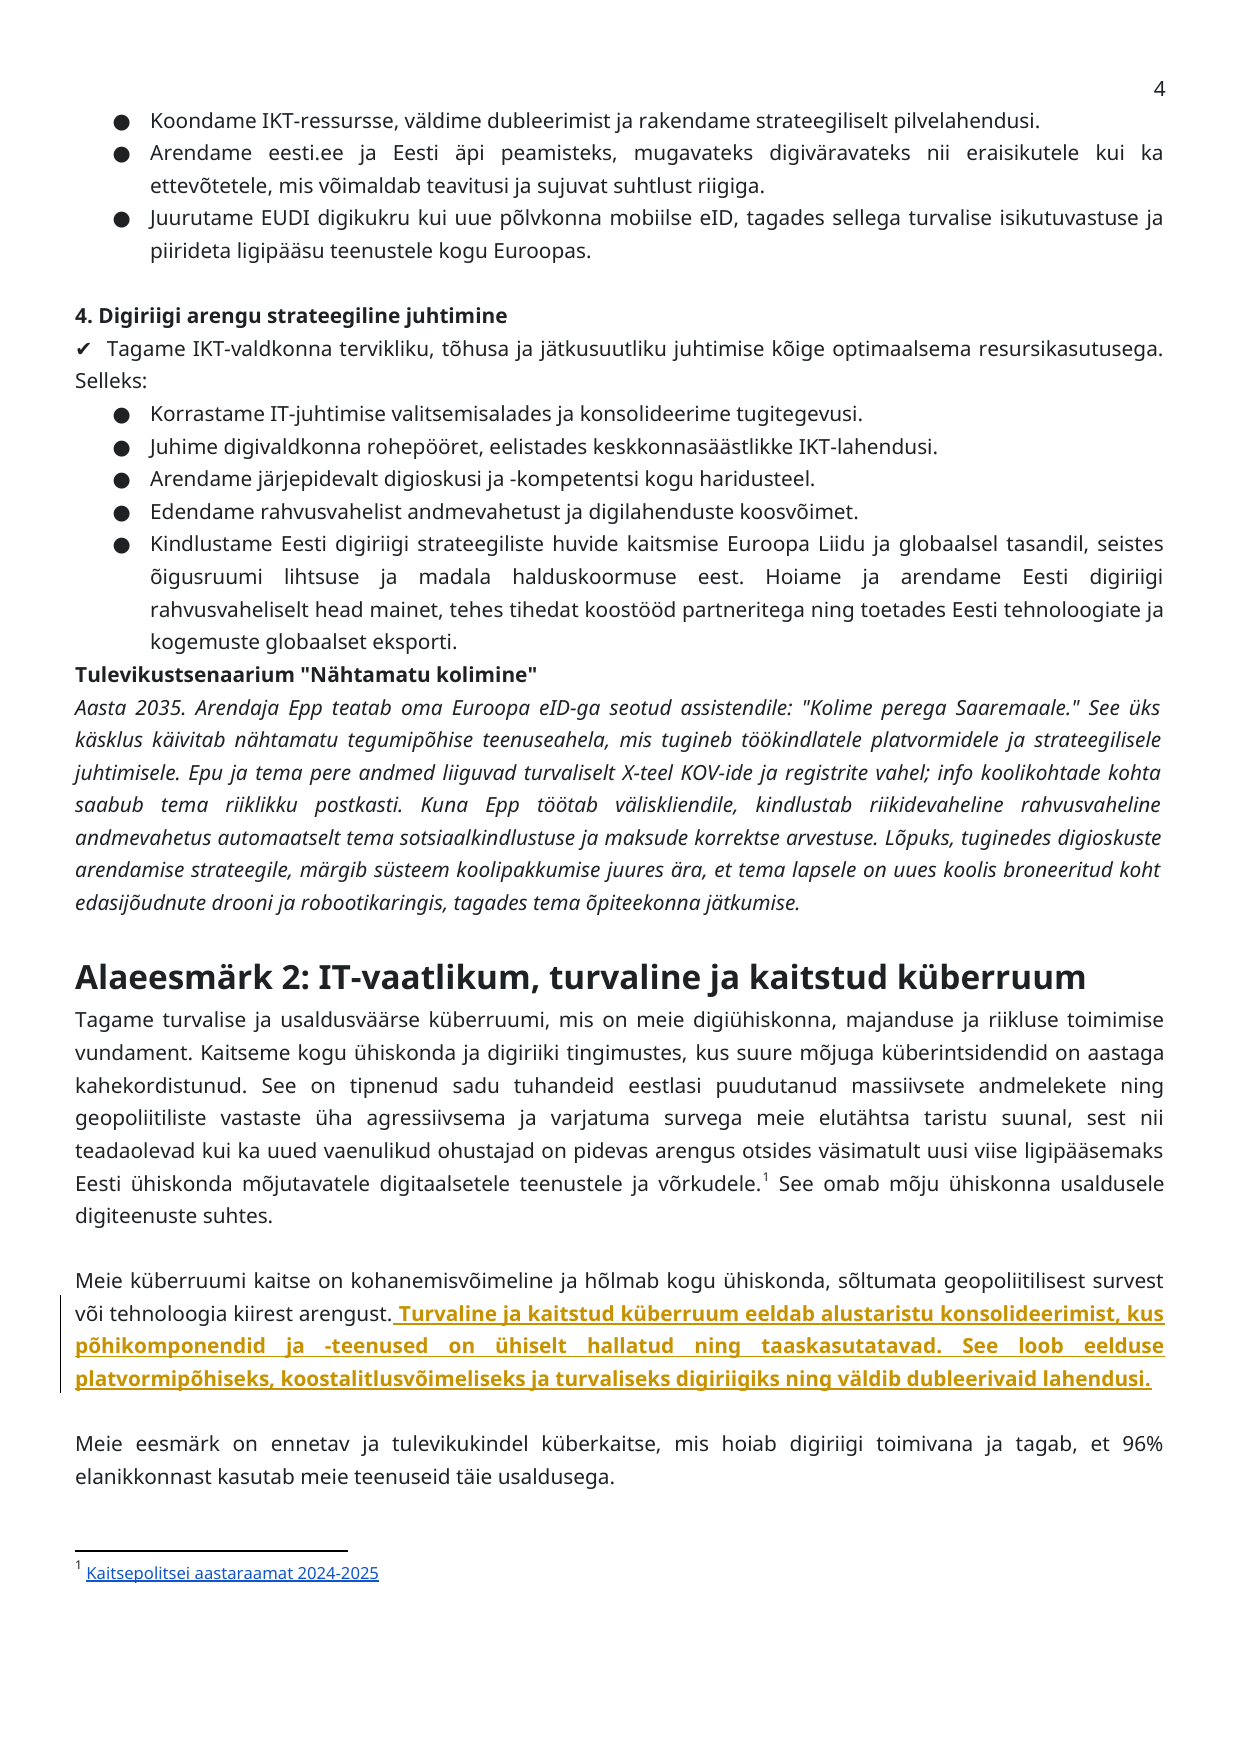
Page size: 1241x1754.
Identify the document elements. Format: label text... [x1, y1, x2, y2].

text Meie küberruumi kaitse on kohanemisvõimeline ja hõlmab kogu ühiskonda, sõltumata geopoliitilisest survest või tehnoloogia kiirest arengust. [75, 1357, 1165, 1393]
text Meie eesmärk on ennetav ja tulevikukindel küberkaitse, mis hoiab digiriigi toimivana ja tagab, et 96% elanikkonnast kasutab meie teenuseid täie usaldusega. [75, 1429, 1165, 1491]
text Alaeesmärk 2: IT-vaatlikum, turvaline ja kaitstud küberruum [75, 953, 1165, 999]
text Tagame turvalise ja usaldusväärse küberruumi, mis on meie digiühiskonna, majanduse ja riikluse toimimise vundament. Kaitseme kogu ühiskonda ja digiriiki tingimustes, kus suure mõjuga küberintsidendid on aastaga kahekordistunud. See on tipnenud sadu tuhandeid eestlasi puudutanud massiivsete andmelekete ning geopoliitiliste vastaste üha agressiivsema ja varjatuma survega meie elutähtsa taristu suunal, sest nii teadaolevad kui ka uued vaenulikud ohustajad on pidevas arengus otsides väsimatult uusi viise ligipääsemaks Eesti ühiskonda mõjutavatele digitaalsetele teenustele ja võrkudele. See omab mõju ühiskonna usaldusele digiteenuste suhtes. [75, 1006, 1165, 1230]
list Juhime digivaldkonna rohepööret, eelistades keskkonnasäästlikke IKT-lahendusi. [112, 432, 1165, 460]
list Korrastame IT-juhtimise valitsemisalades ja konsolideerime tugitegevusi. [112, 399, 1165, 428]
text Aasta 2035. Arendaja Epp teatab oma Euroopa eID-ga seotud assistendile: "Kolime perega Saaremaale." See üks käsklus käivitab nähtamatu tegumipõhise teenuseahela, mis tugineb töökindlatele platvormidele ja strateegilisele juhtimisele. Epu ja tema pere andmed liiguvad turvaliselt X-teel KOV-ide ja registrite vahel; info koolikohtade kohta saabub tema riiklikku postkasti. Kuna Epp töötab väliskliendile, kindlustab riikidevaheline rahvusvaheline andmevahetus automaatselt tema sotsiaalkindlustuse ja maksude korrektse arvestuse. Lõpuks, tuginedes digioskuste arendamise strateegile, märgib süsteem koolipakkumise juures ära, et tema lapsele on uues koolis broneeritud koht edasijõudnute drooni ja robootikaringis, tagades tema õpiteekonna jätkumise. [75, 693, 1165, 917]
text Meie küberruumi kaitse on kohanemisvõimeline ja hõlmab kogu ühiskonda, sõltumata geopoliitilisest survest või tehnoloogia kiirest arengust. [75, 1234, 1165, 1356]
list Juurutame EUDI digikukru kui uue põlvkonna mobiilse eID, tagades sellega turvalise isikutuvastuse ja piirideta ligipääsu teenustele kogu Euroopas. [112, 203, 1165, 264]
text Tulevikustsenaarium "Nähtamatu kolimine" [75, 660, 1165, 688]
list Kindlustame Eesti digiriigi strateegiliste huvide kaitsmise Euroopa Liidu ja globaalsel tasandil, seistes õigusruumi lihtsuse ja madala halduskoormuse eest. Hoiame ja arendame Eesti digiriigi rahvusvaheliselt head mainet, tehes tihedat koostööd partneritega ning toetades Eesti tehnoloogiate ja kogemuste globaalset eksporti. [112, 529, 1165, 656]
text 4. Digiriigi arengu strateegiline juhtimine [75, 301, 1165, 330]
list Arendame eesti.ee ja Eesti äpi peamisteks, mugavateks digiväravateks nii eraisikutele kui ka ettevõtetele, mis võimaldab teavitusi ja sujuvat suhtlust riigiga. [112, 138, 1165, 199]
list Koondame IKT-ressursse, väldime dubleerimist ja rakendame strateegiliselt pilvelahendusi. [112, 106, 1165, 134]
list Arendame järjepidevalt digioskusi ja -kompetentsi kogu haridusteel. [112, 464, 1165, 493]
text ✔ Tagame IKT-valdkonna tervikliku, tõhusa ja jätkusuutliku juhtimise kõige optimaalsema resursikasutusega. Selleks: [75, 334, 1165, 395]
list Edendame rahvusvahelist andmevahetust ja digilahenduste koosvõimet. [112, 497, 1165, 525]
